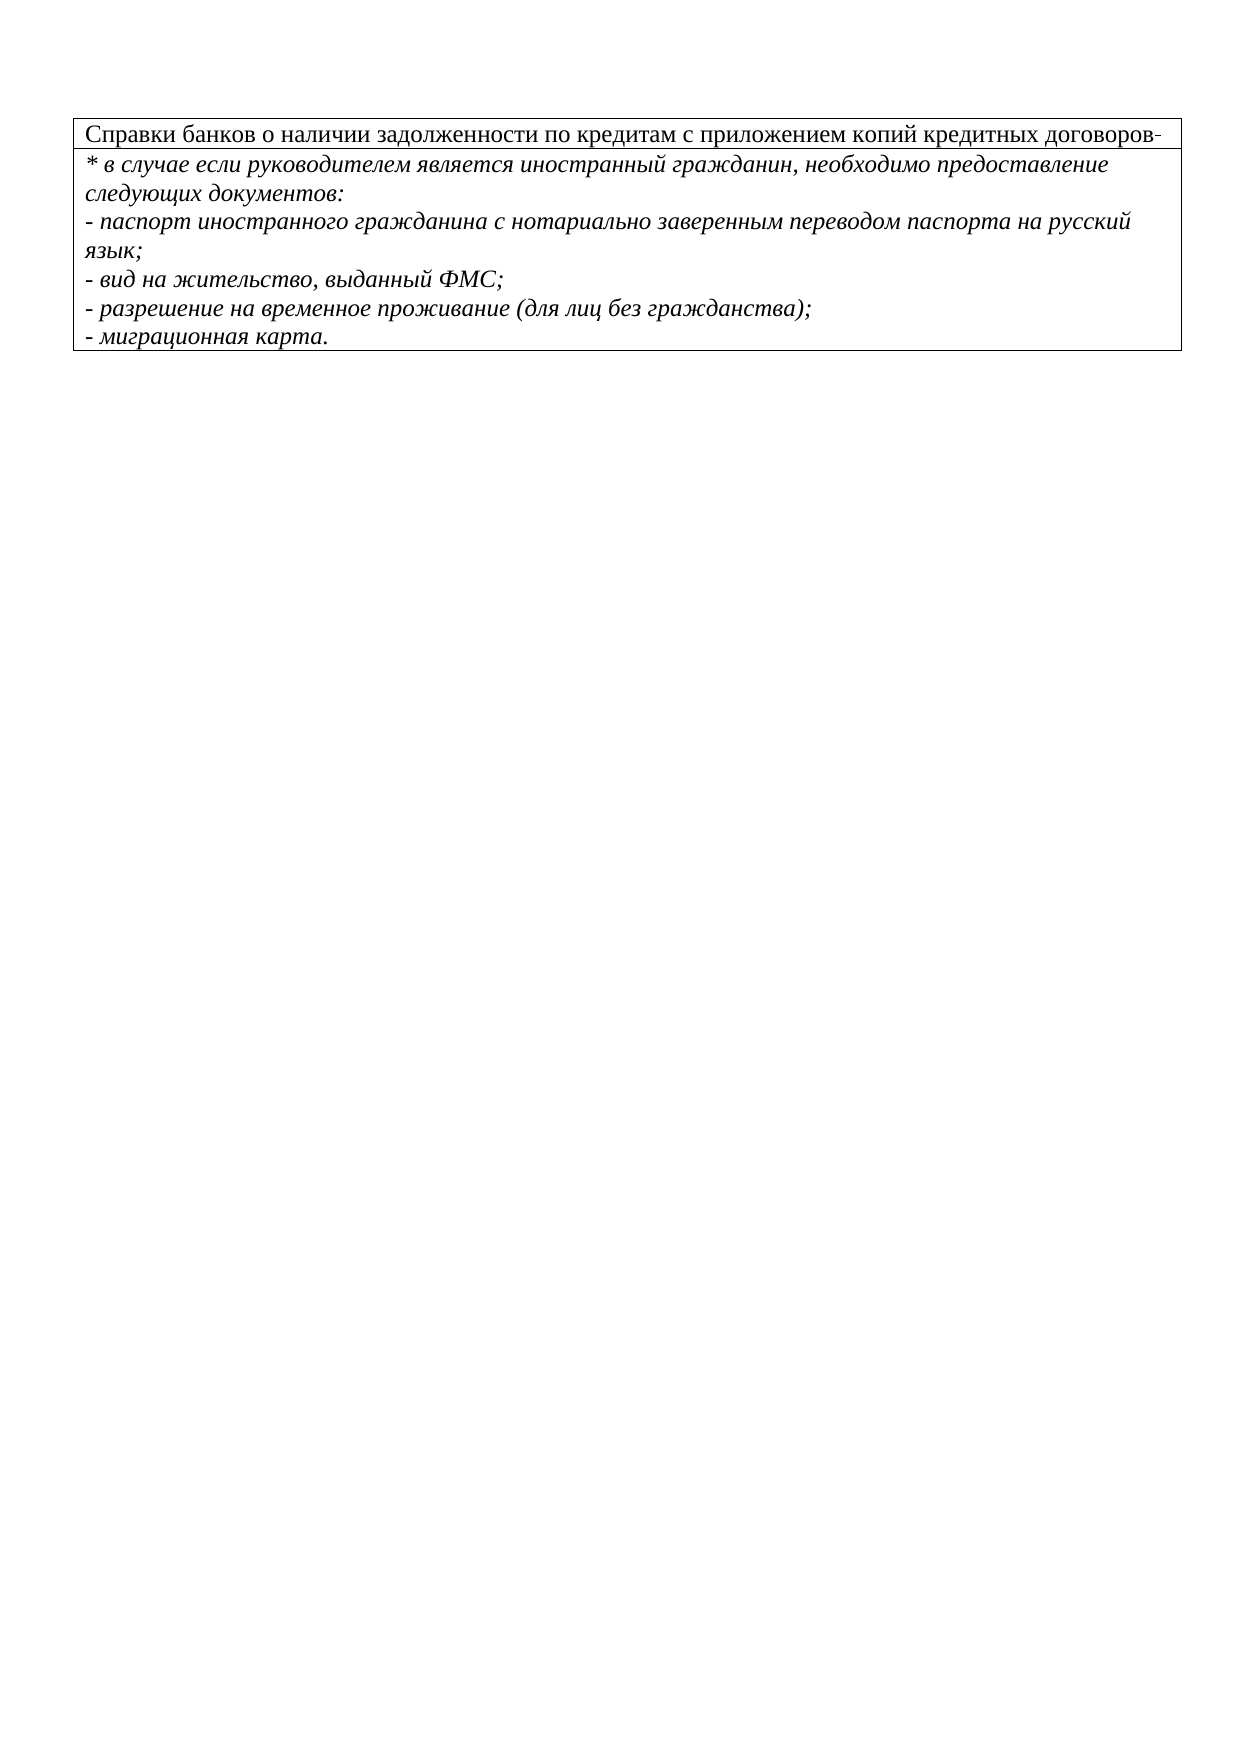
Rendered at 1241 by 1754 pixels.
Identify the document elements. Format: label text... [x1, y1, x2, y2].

table_cell Справки банков о наличии задолженности по кредитам с приложением копий кредитных договоров [74, 119, 1181, 148]
table_cell * в случае если руководителем является иностранный гражданин, необходимо предоставление следующих документов: - паспорт иностранного гражданина с нотариально заверенным переводом паспорта на русский язык; - вид на жительство, выданный ФМС; - разрешение на временное проживание (для лиц без гражданства); - миграционная карта. [74, 149, 1181, 350]
